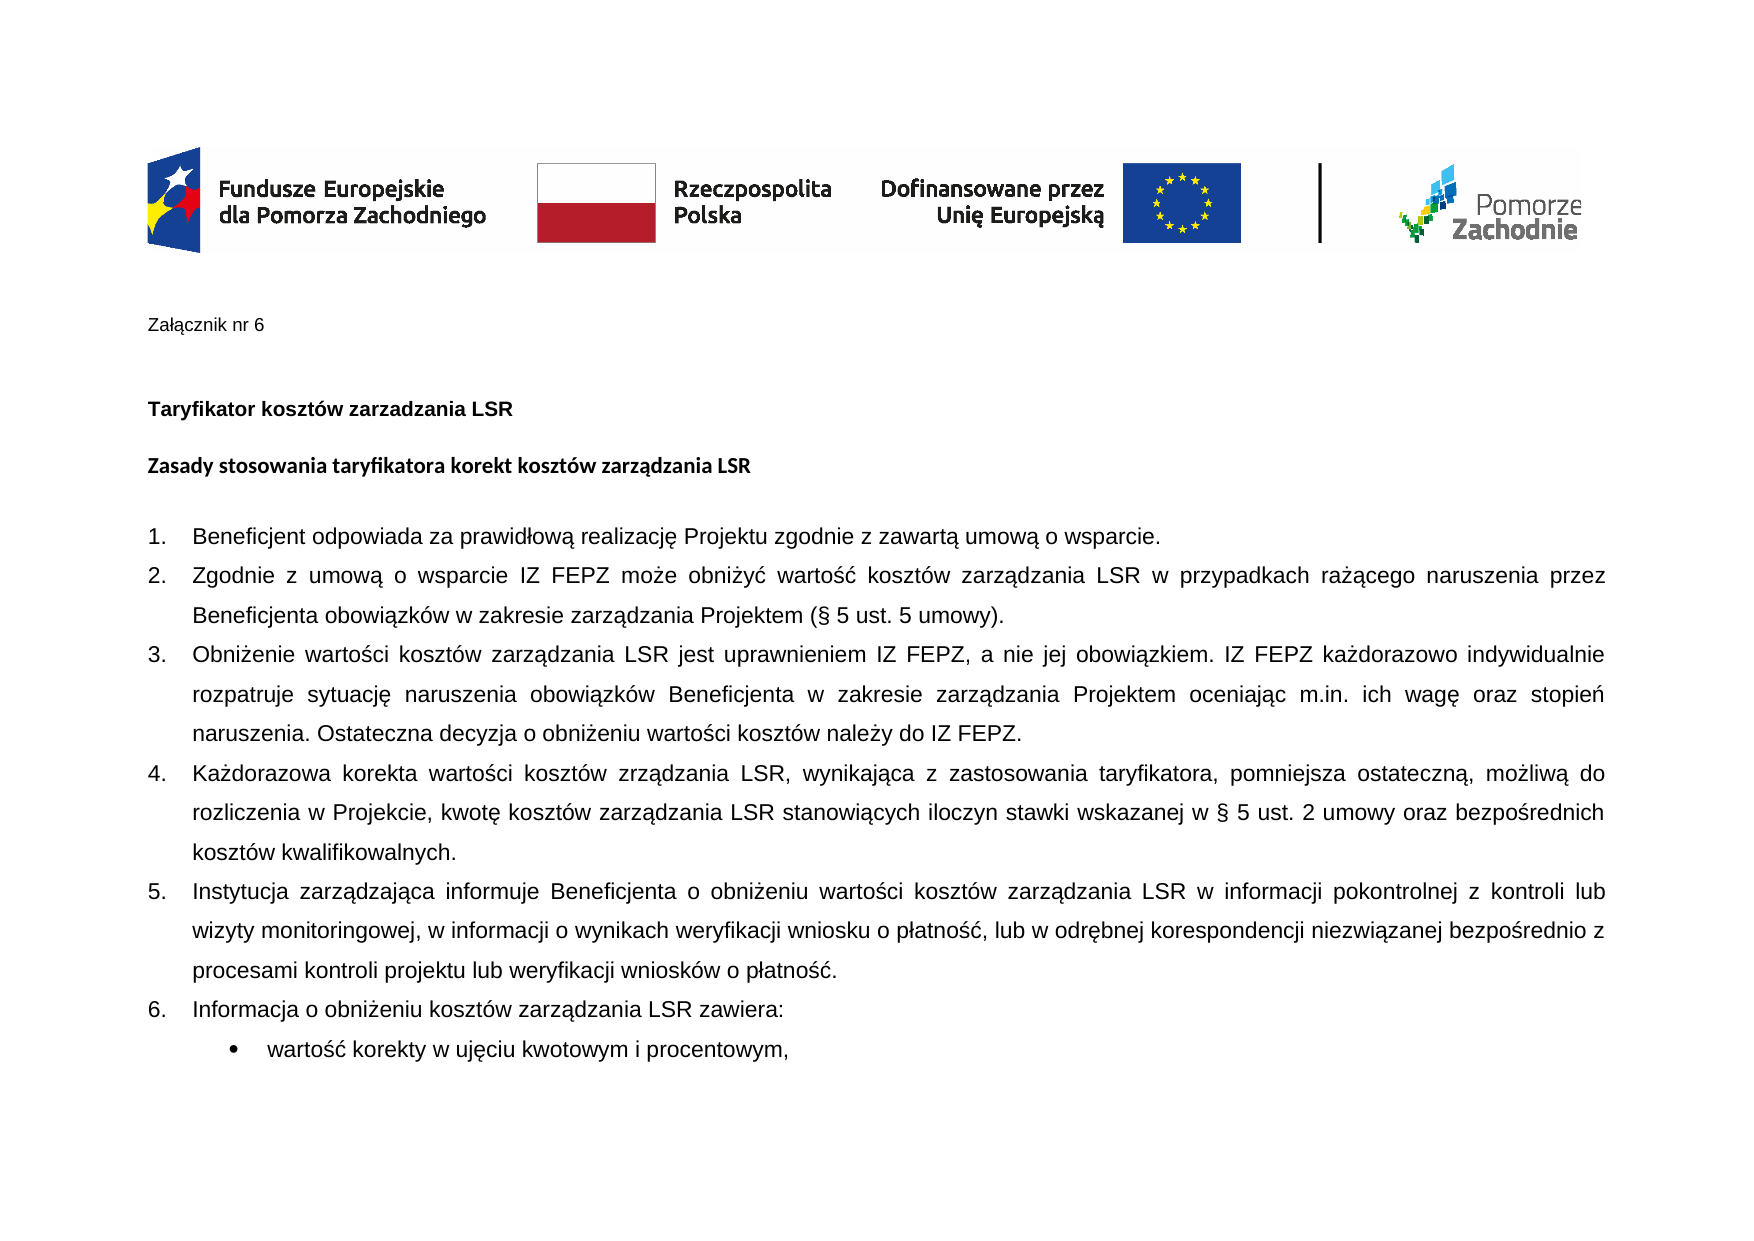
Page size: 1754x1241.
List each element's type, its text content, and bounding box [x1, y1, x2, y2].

list Każdorazowa korekta wartości kosztów zrządzania LSR, wynikająca z zastosowania taryfikatora, pomniejsza ostateczną, możliwą do rozliczenia w Projekcie, kwotę kosztów zarządzania LSR stanowiących iloczyn stawki wskazanej w § 5 ust. 2 umowy oraz bezpośrednich kosztów kwalifikowalnych. [148, 759, 1606, 865]
list wartość korekty w ujęciu kwotowym i procentowym, [229, 1036, 1606, 1062]
list Zgodnie z umową o wsparcie IZ FEPZ może obniżyć wartość kosztów zarządzania LSR w przypadkach rażącego naruszenia przez Beneficjenta obowiązków w zakresie zarządzania Projektem (§ 5 ust. 5 umowy). [148, 562, 1606, 628]
text Zasady stosowania taryfikatora korekt kosztów zarządzania LSR [148, 452, 1606, 479]
picture [147, 147, 1582, 253]
list Informacja o obniżeniu kosztów zarządzania LSR zawiera: [148, 996, 1606, 1023]
text Załącznik nr 6 [148, 314, 1606, 336]
text Taryfikator kosztów zarzadzania LSR [148, 397, 1606, 421]
list Obniżenie wartości kosztów zarządzania LSR jest uprawnieniem IZ FEPZ, a nie jej obowiązkiem. IZ FEPZ każdorazowo indywidualnie rozpatruje sytuację naruszenia obowiązków Beneficjenta w zakresie zarządzania Projektem oceniając m.in. ich wagę oraz stopień naruszenia. Ostateczna decyzja o obniżeniu wartości kosztów należy do IZ FEPZ. [148, 641, 1606, 746]
list Beneficjent odpowiada za prawidłową realizację Projektu zgodnie z zawartą umową o wsparcie. [148, 523, 1606, 549]
list Instytucja zarządzająca informuje Beneficjenta o obniżeniu wartości kosztów zarządzania LSR w informacji pokontrolnej z kontroli lub wizyty monitoringowej, w informacji o wynikach weryfikacji wniosku o płatność, lub w odrębnej korespondencji niezwiązanej bezpośrednio z procesami kontroli projektu lub weryfikacji wniosków o płatność. [148, 878, 1606, 983]
